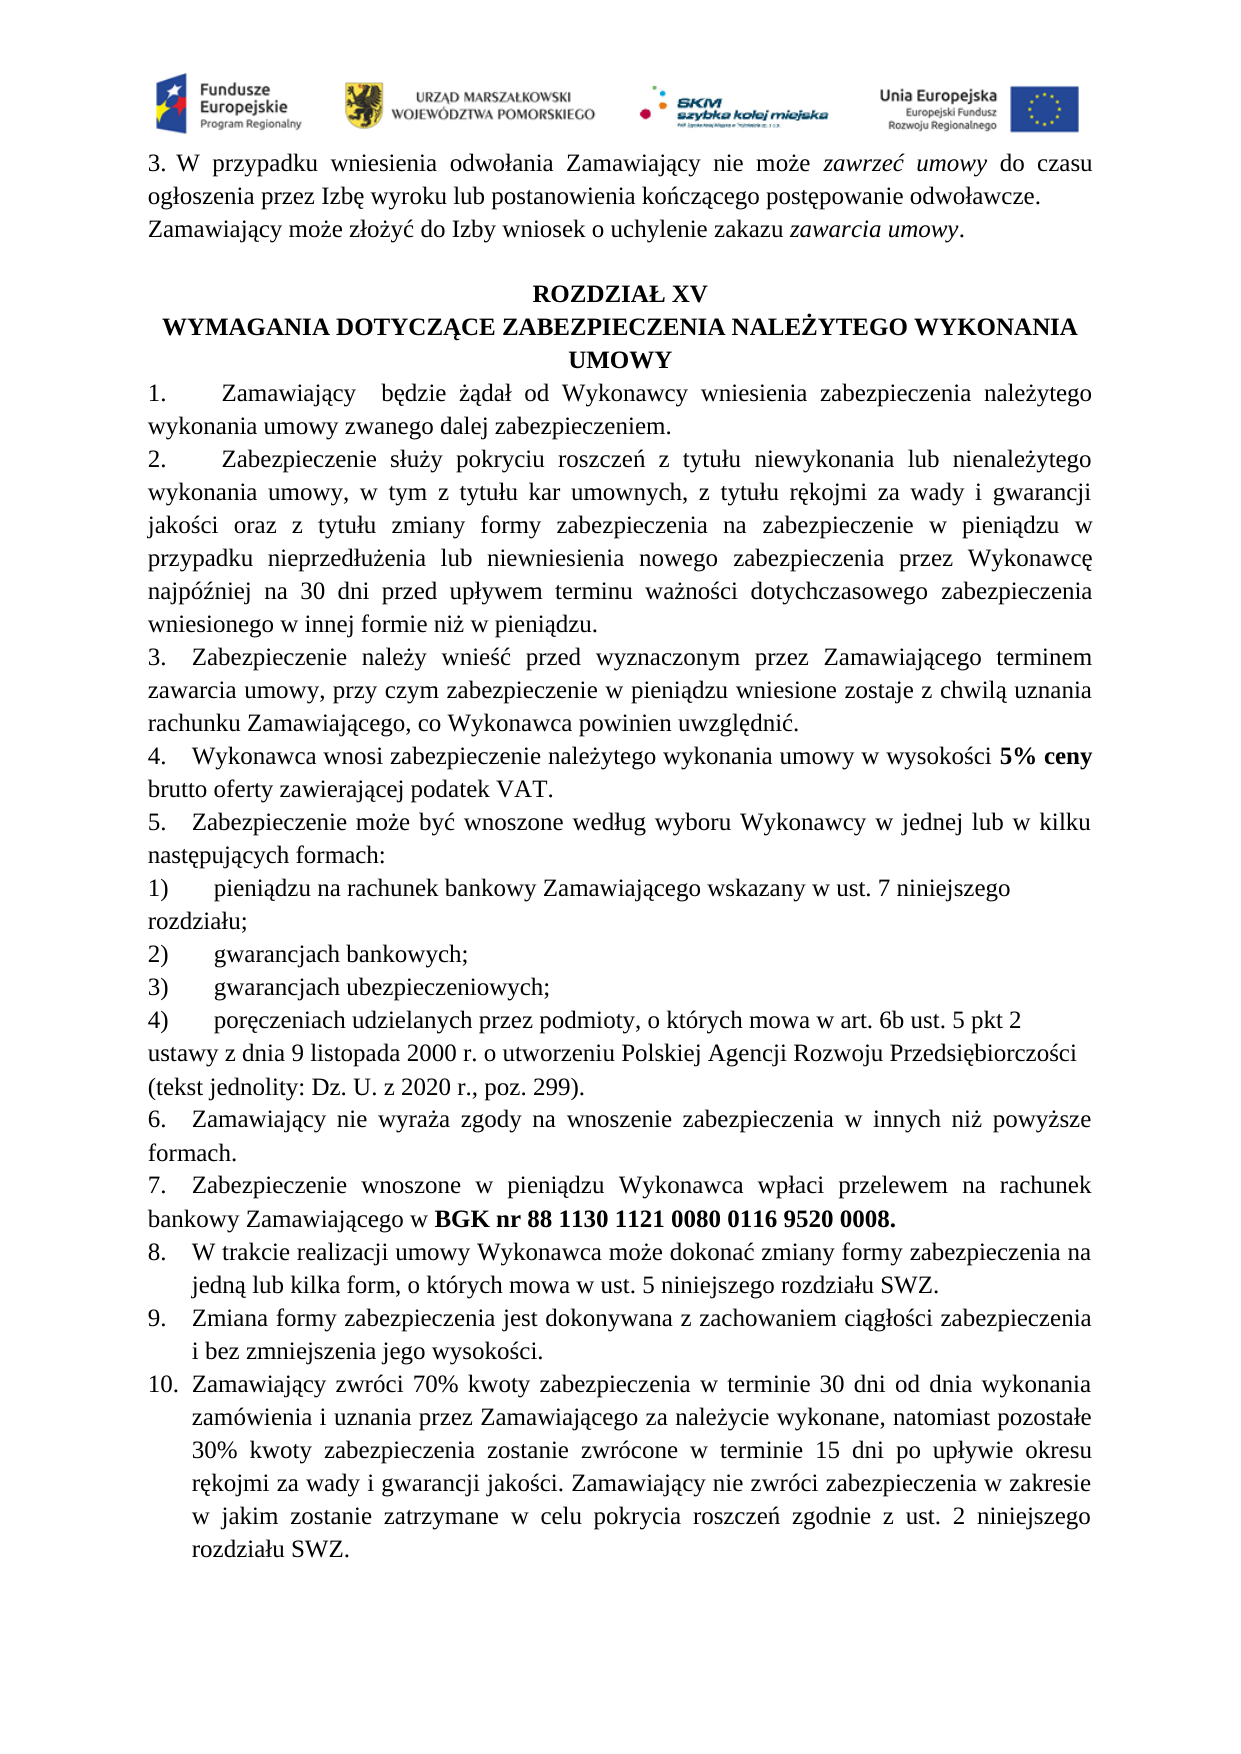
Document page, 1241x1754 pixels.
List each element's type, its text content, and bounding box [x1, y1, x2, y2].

list gwarancjach ubezpieczeniowych; [148, 972, 1092, 1001]
list Zamawiający zwróci 70% kwoty zabezpieczenia w terminie 30 dni od dnia wykonania zamówienia i uznania przez Zamawiającego za należycie wykonane, natomiast pozostałe 30% kwoty zabezpieczenia zostanie zwrócone w terminie 15 dni po upływie okresu rękojmi za wady i gwarancji jakości. Zamawiający nie zwróci zabezpieczenia w zakresie w jakim zostanie zatrzymane w celu pokrycia roszczeń zgodnie z ust. 2 niniejszego rozdziału SWZ. [148, 1369, 1092, 1563]
text WYMAGANIA DOTYCZĄCE ZABEZPIECZENIA NALEŻYTEGO WYKONANIA UMOWY [148, 312, 1092, 374]
list Wykonawca wnosi zabezpieczenie należytego wykonania umowy w wysokości 5% ceny brutto oferty zawierającej podatek VAT. [148, 741, 1092, 803]
list Zamawiający będzie żądał od Wykonawcy wniesienia zabezpieczenia należytego wykonania umowy zwanego dalej zabezpieczeniem. [148, 378, 1092, 440]
list Zabezpieczenie należy wnieść przed wyznaczonym przez Zamawiającego terminem zawarcia umowy, przy czym zabezpieczenie w pieniądzu wniesione zostaje z chwilą uznania rachunku Zamawiającego, co Wykonawca powinien uwzględnić. [148, 642, 1092, 737]
list Zabezpieczenie wnoszone w pieniądzu Wykonawca wpłaci przelewem na rachunek bankowy Zamawiającego w BGK nr 88 1130 1121 0080 0116 9520 0008. [148, 1171, 1092, 1232]
list Zamawiający nie wyraża zgody na wnoszenie zabezpieczenia w innych niż powyższe formach. [148, 1104, 1092, 1166]
list poręczeniach udzielanych przez podmioty, o których mowa w art. 6b ust. 5 pkt 2 ustawy z dnia 9 listopada 2000 r. o utworzeniu Polskiej Agencji Rozwoju Przedsiębiorczości (tekst jednolity: Dz. U. z 2020 r., poz. 299). [148, 1006, 1092, 1100]
list gwarancjach bankowych; [148, 939, 1092, 968]
text Zamawiający może złożyć do Izby wniosek o uchylenie zakazu zawarcia umowy. [148, 214, 1092, 243]
list pieniądzu na rachunek bankowy Zamawiającego wskazany w ust. 7 niniejszego rozdziału; [148, 873, 1092, 935]
list W przypadku wniesienia odwołania Zamawiający nie może zawrzeć umowy do czasu ogłoszenia przez Izbę wyroku lub postanowienia kończącego postępowanie odwoławcze. [148, 148, 1092, 209]
list W trakcie realizacji umowy Wykonawca może dokonać zmiany formy zabezpieczenia na jedną lub kilka form, o których mowa w ust. 5 niniejszego rozdziału SWZ. [148, 1237, 1092, 1298]
list Zmiana formy zabezpieczenia jest dokonywana z zachowaniem ciągłości zabezpieczenia i bez zmniejszenia jego wysokości. [148, 1303, 1092, 1364]
list Zabezpieczenie może być wnoszone według wyboru Wykonawcy w jednej lub w kilku następujących formach: [148, 807, 1092, 869]
text ROZDZIAŁ XV [148, 279, 1092, 308]
picture [147, 73, 1093, 148]
list Zabezpieczenie służy pokryciu roszczeń z tytułu niewykonania lub nienależytego wykonania umowy, w tym z tytułu kar umownych, z tytułu rękojmi za wady i gwarancji jakości oraz z tytułu zmiany formy zabezpieczenia na zabezpieczenie w pieniądzu w przypadku nieprzedłużenia lub niewniesienia nowego zabezpieczenia przez Wykonawcę najpóźniej na 30 dni przed upływem terminu ważności dotychczasowego zabezpieczenia wniesionego w innej formie niż w pieniądzu. [148, 444, 1092, 638]
